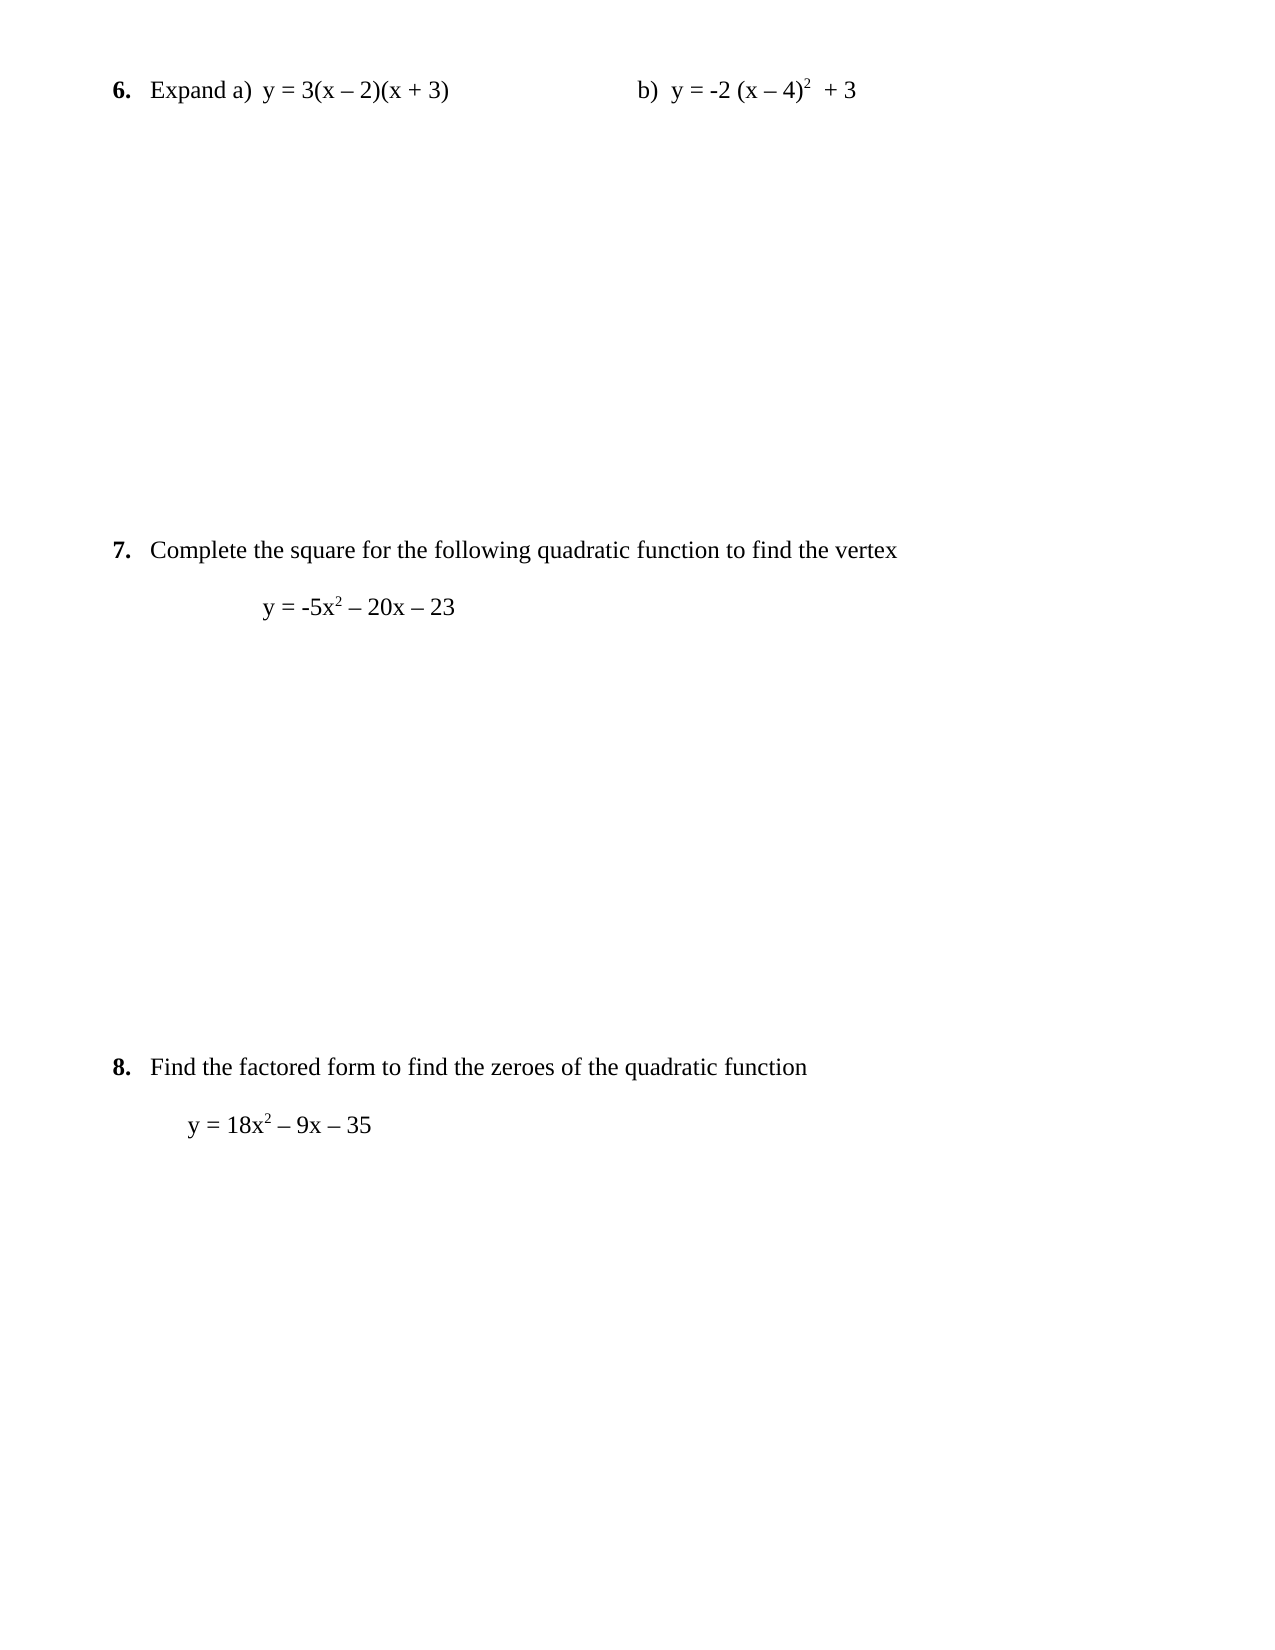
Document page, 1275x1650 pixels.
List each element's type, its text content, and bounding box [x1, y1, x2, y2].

list Expand a) y = 3(x – 2)(x + 3) b) y = -2 (x – 4)2 + 3 [112, 75, 1200, 104]
text y = 18x2 – 9x – 35 [187, 1110, 1200, 1139]
text y = -5x2 – 20x – 23 [262, 592, 1200, 621]
list Complete the square for the following quadratic function to find the vertex [112, 535, 1200, 564]
list Find the factored form to find the zeroes of the quadratic function [112, 1052, 1200, 1081]
